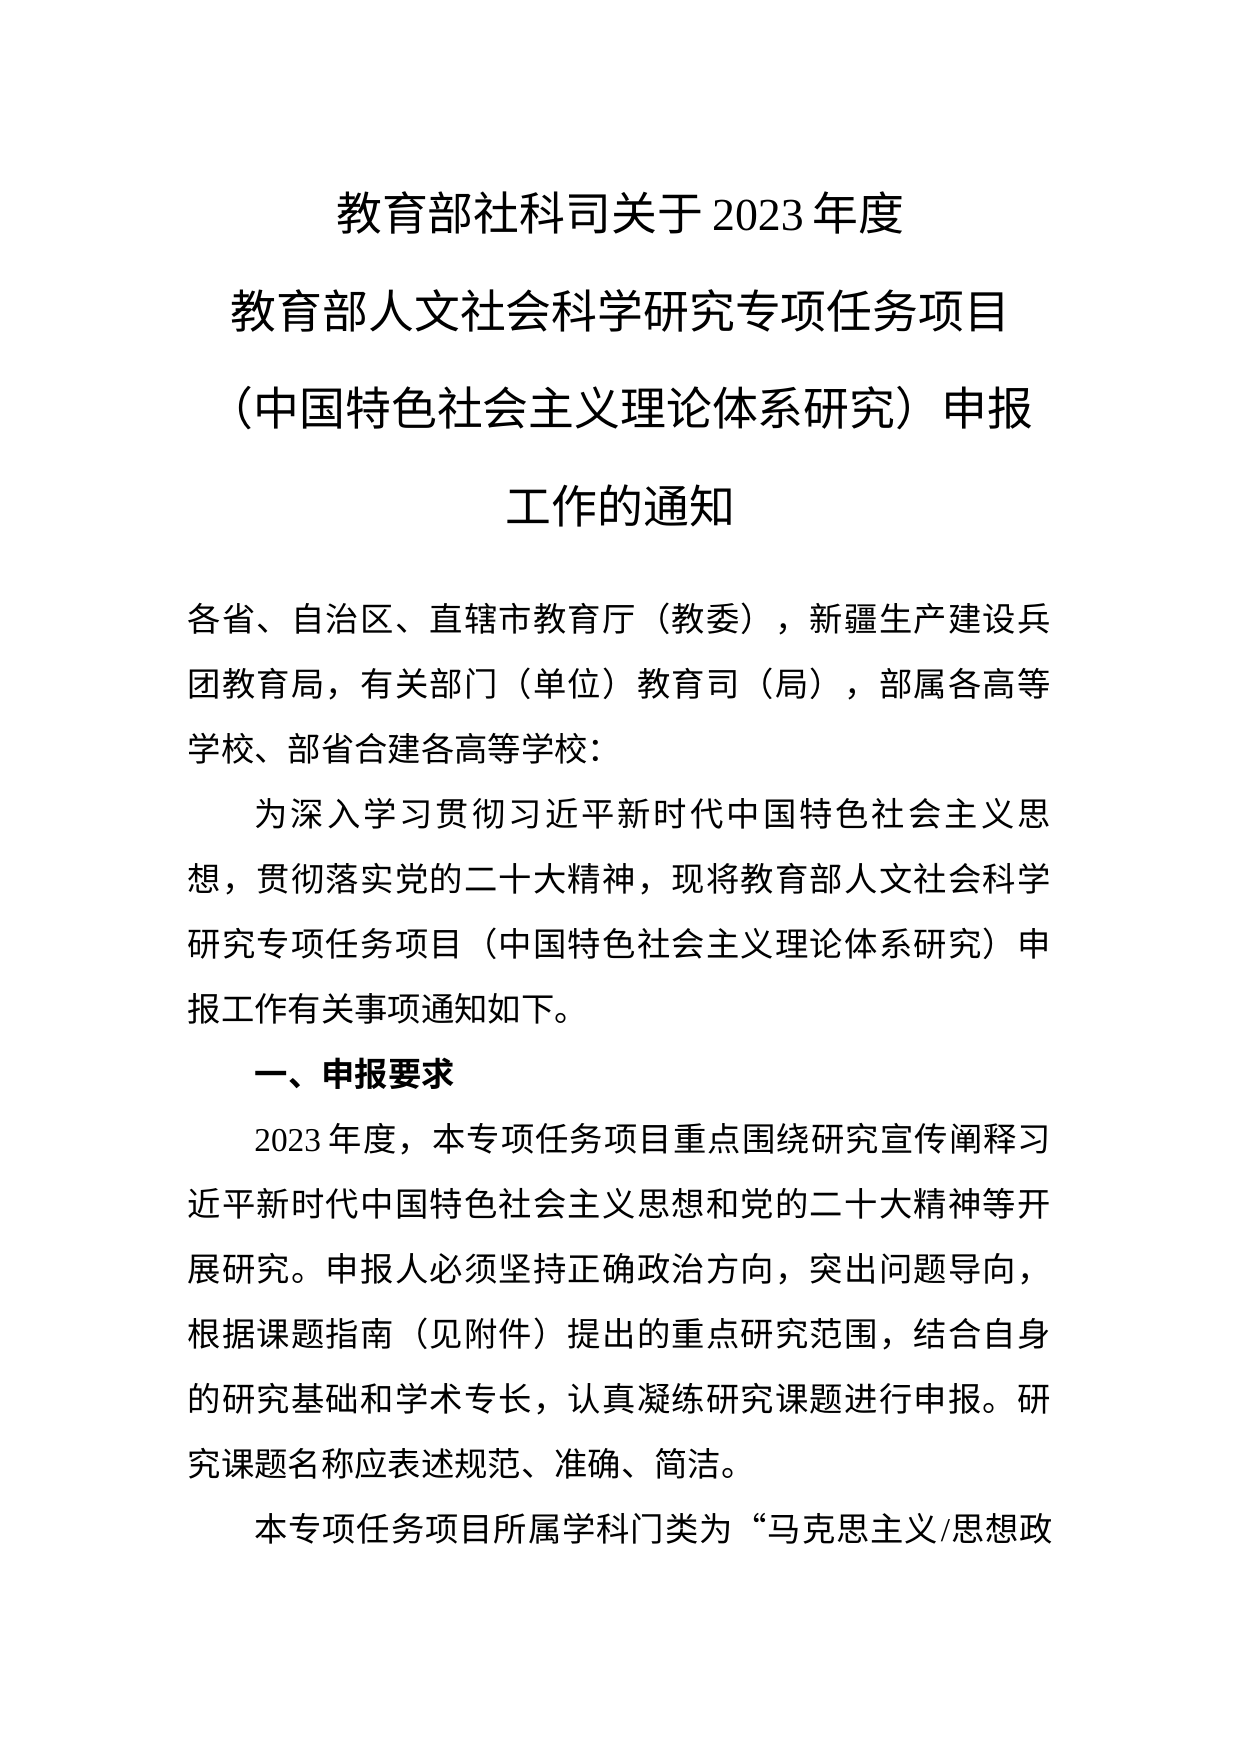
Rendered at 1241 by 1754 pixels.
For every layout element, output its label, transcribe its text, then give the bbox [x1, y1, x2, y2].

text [187, 1494, 1053, 1559]
subtitle 教育部社科司关于2023年度 [187, 162, 1053, 259]
subtitle 教育部人文社会科学研究专项任务项目 [187, 259, 1053, 357]
text 为深入学习贯彻习近平新时代中国特色社会主义思想，贯彻落实党的二十大精神，现将教育部人文社会科学研究专项任务项目（中国特色社会主义理论体系研究）申报工作有关事项通知如下。 [187, 779, 1053, 1039]
text 2023年度，本专项任务项目重点围绕研究宣传阐释习近平新时代中国特色社会主义思想和党的二十大精神等开展研究。申报人必须坚持正确政治方向，突出问题导向，根据课题指南（见附件）提出的重点研究范围，结合自身的研究基础和学术专长，认真凝练研究课题进行申报。研究课题名称应表述规范、准确、简洁。 [187, 1104, 1053, 1494]
text 一、申报要求 [187, 1039, 1053, 1104]
subtitle 工作的通知 [187, 454, 1053, 552]
text 各省、自治区、直辖市教育厅（教委），新疆生产建设兵团教育局，有关部门（单位）教育司（局），部属各高等学校、部省合建各高等学校： [187, 584, 1053, 779]
subtitle （中国特色社会主义理论体系研究）申报 [187, 357, 1053, 454]
